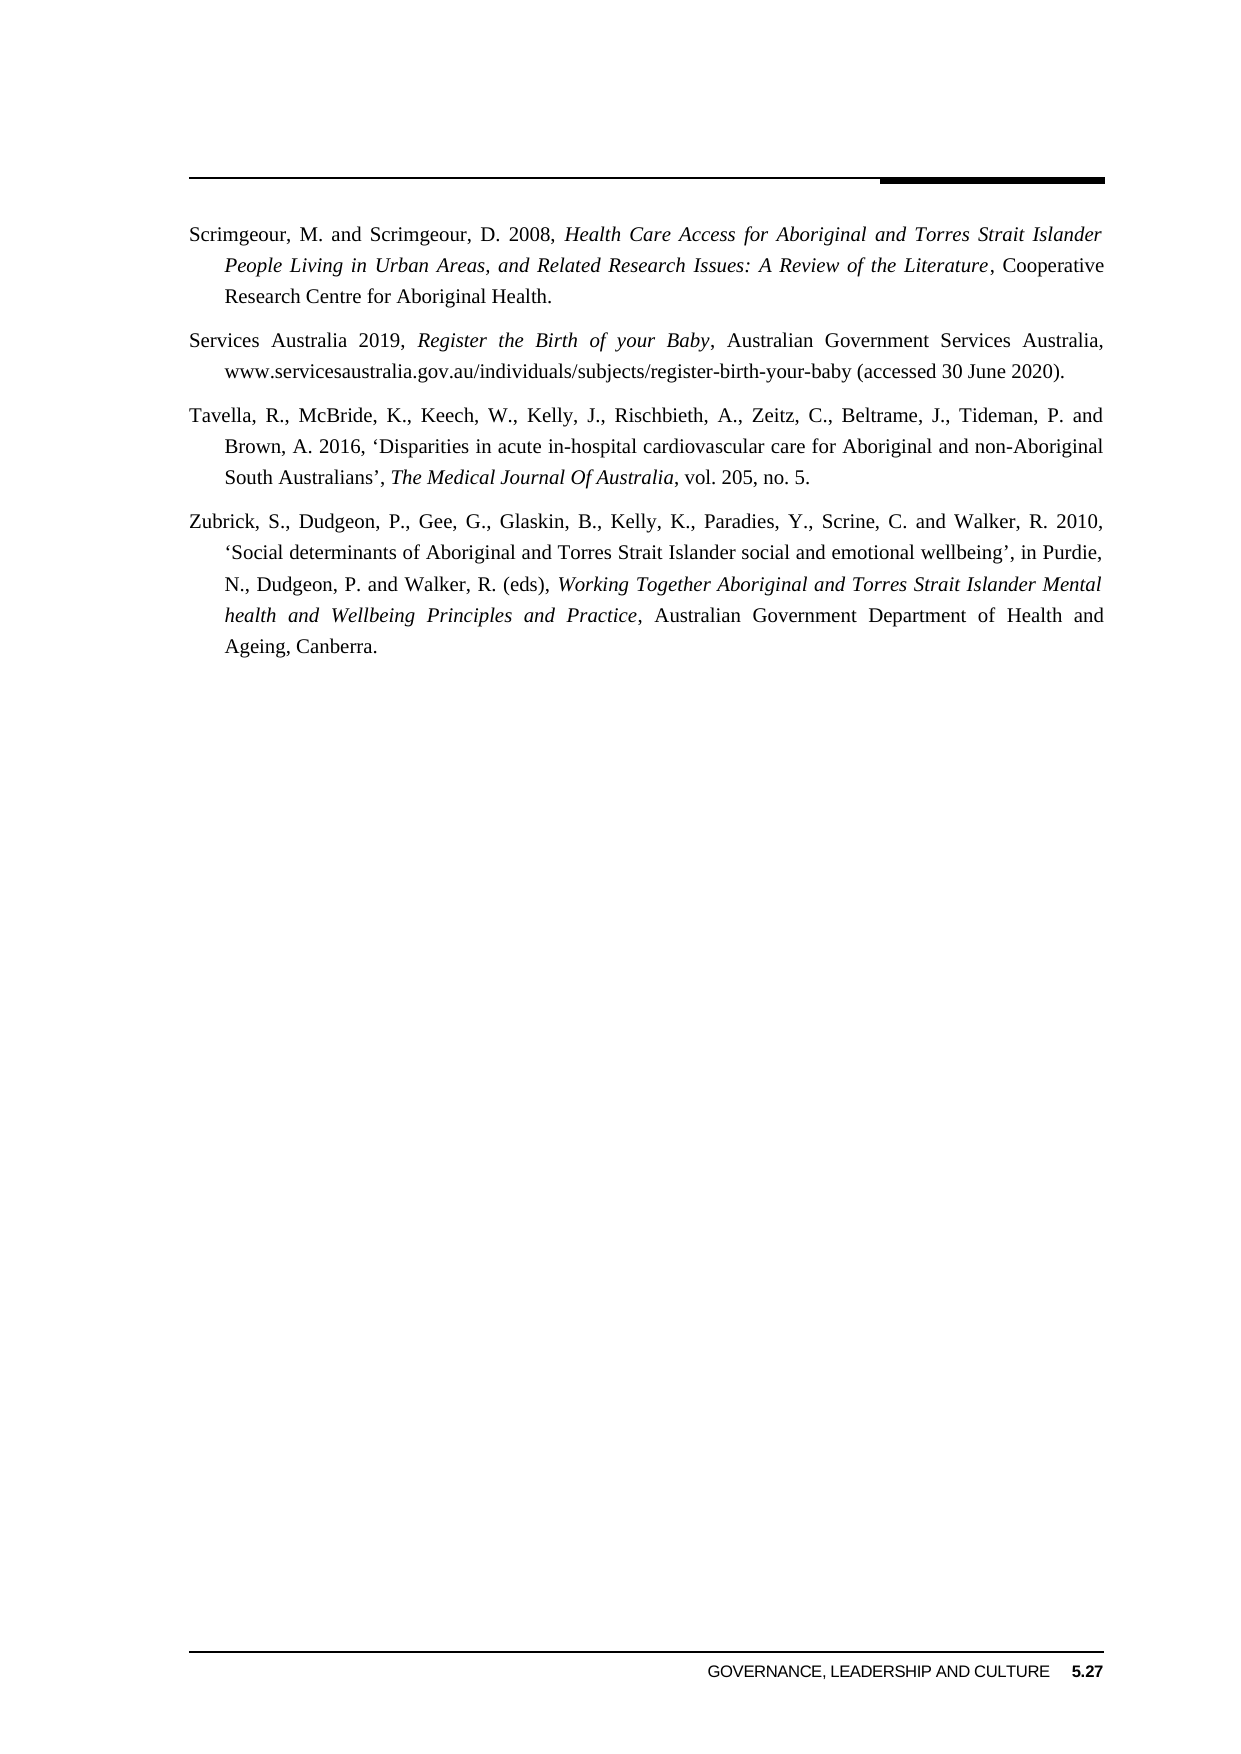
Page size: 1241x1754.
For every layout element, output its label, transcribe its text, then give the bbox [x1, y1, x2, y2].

text Tavella, R., McBride, K., Keech, W., Kelly, J., Rischbieth, A., Zeitz, C., Beltrame, J., Tideman, P. and Brown, A. 2016, ‘Disparities in acute in-hospital cardiovascular care for Aboriginal and non-Aboriginal South Australians’, The Medical Journal Of Australia, vol. 205, no. 5. [189, 396, 1104, 489]
text Services Australia 2019, Register the Birth of your Baby, Australian Government Services Australia, www.servicesaustralia.gov.au/individuals/subjects/register-birth-your-baby (accessed 30 June 2020). [189, 321, 1104, 383]
text Scrimgeour, M. and Scrimgeour, D. 2008, Health Care Access for Aboriginal and Torres Strait Islander People Living in Urban Areas, and Related Research Issues: A Review of the Literature, Cooperative Research Centre for Aboriginal Health. [189, 214, 1104, 308]
text Zubrick, S., Dudgeon, P., Gee, G., Glaskin, B., Kelly, K., Paradies, Y., Scrine, C. and Walker, R. 2010, ‘Social determinants of Aboriginal and Torres Strait Islander social and emotional wellbeing’, in Purdie, N., Dudgeon, P. and Walker, R. (eds), Working Together Aboriginal and Torres Strait Islander Mental health and Wellbeing Principles and Practice, Australian Government Department of Health and Ageing, Canberra. [189, 502, 1104, 658]
